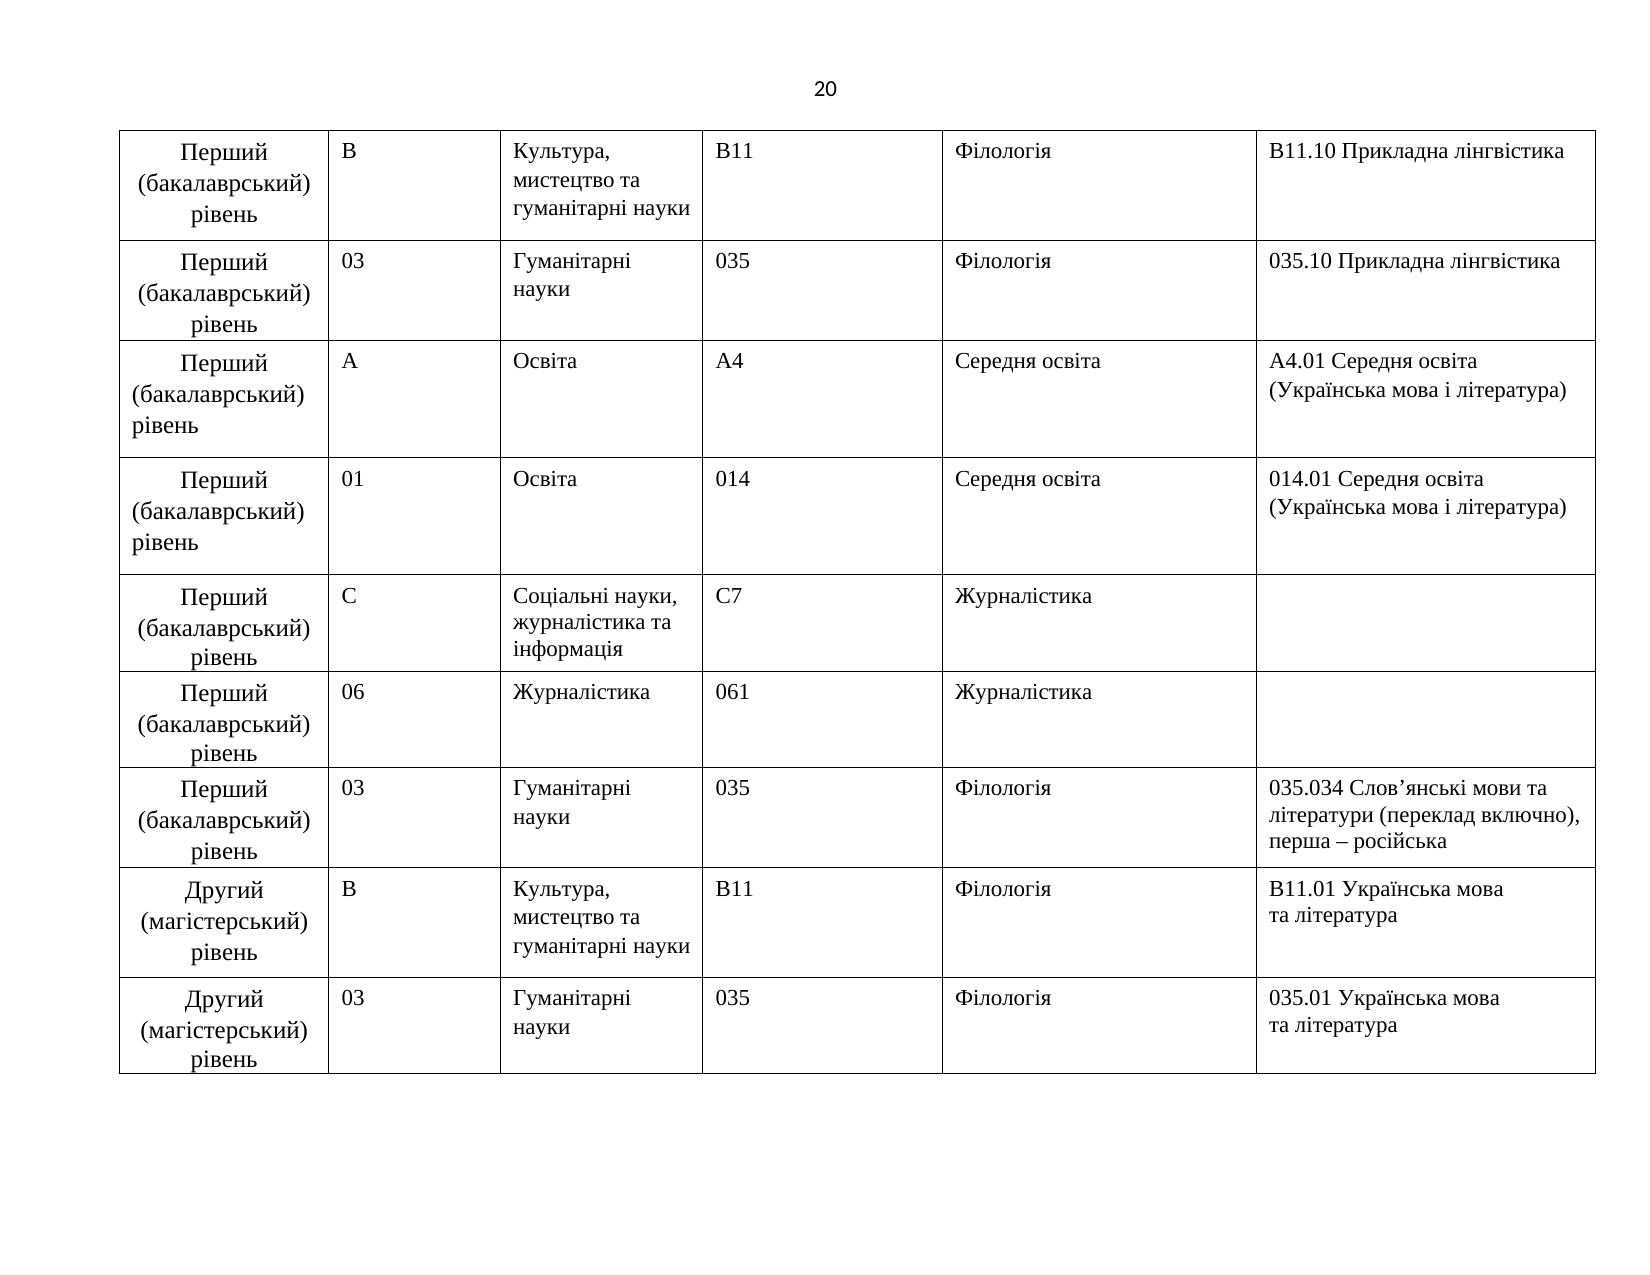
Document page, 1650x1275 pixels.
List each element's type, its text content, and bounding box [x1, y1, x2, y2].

table_cell Перший (бакалаврський) рівень [120, 241, 328, 340]
table_cell А4 [703, 341, 942, 457]
table_cell Філологія [943, 131, 1256, 239]
table_cell 03 [329, 768, 500, 867]
table_cell С [329, 575, 500, 671]
table_cell С7 [703, 575, 942, 671]
table_cell 035 [703, 978, 942, 1073]
table_cell B11.10 Прикладна лінгвістика [1257, 131, 1595, 239]
table_cell 035.01 Українська мова та література [1257, 978, 1595, 1073]
table_cell Середня освіта [943, 458, 1256, 574]
table_cell 014.01 Середня освіта (Українська мова і література) [1257, 458, 1595, 574]
table_cell Перший (бакалаврський) рівень [120, 672, 328, 767]
table_cell Журналістика [943, 575, 1256, 671]
table_cell Перший (бакалаврський) рівень [120, 341, 328, 457]
table_cell Журналістика [943, 672, 1256, 767]
table_cell [1257, 672, 1595, 767]
table_cell 035 [703, 768, 942, 867]
table_cell B11.01 Українська мова та література [1257, 868, 1595, 977]
table_cell Журналістика [501, 672, 702, 767]
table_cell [120, 131, 328, 239]
table_cell Філологія [943, 241, 1256, 340]
table_cell 06 [329, 672, 500, 767]
table_cell Гуманітарні науки [501, 241, 702, 340]
table_cell 03 [329, 978, 500, 1073]
table_cell [1257, 575, 1595, 671]
table_cell 014 [703, 458, 942, 574]
table_cell Освіта [501, 341, 702, 457]
table_cell Освіта [501, 458, 702, 574]
table_cell В [329, 868, 500, 977]
table_cell 061 [703, 672, 942, 767]
table_cell 035 [703, 241, 942, 340]
table_cell 01 [329, 458, 500, 574]
table_cell Гуманітарні науки [501, 768, 702, 867]
table_cell Гуманітарні науки [501, 978, 702, 1073]
table_cell Перший (бакалаврський) рівень [120, 575, 328, 671]
table_cell Перший (бакалаврський) рівень [120, 458, 328, 574]
table_cell А4.01 Середня освіта (Українська мова і література) [1257, 341, 1595, 457]
table_cell B11 [703, 131, 942, 239]
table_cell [120, 978, 328, 1073]
table_cell B11 [703, 868, 942, 977]
table_cell Соціальні науки, журналістика та інформація [501, 575, 702, 671]
table_cell В [329, 131, 500, 239]
table_cell 035.10 Прикладна лінгвістика [1257, 241, 1595, 340]
table_cell 03 [329, 241, 500, 340]
table_cell Філологія [943, 768, 1256, 867]
table_cell Перший (бакалаврський) рівень [120, 768, 328, 867]
table_cell А [329, 341, 500, 457]
table_cell Філологія [943, 868, 1256, 977]
table_cell Другий (магістерський) рівень [120, 868, 328, 977]
table_cell Філологія [943, 978, 1256, 1073]
table_cell Середня освіта [943, 341, 1256, 457]
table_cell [501, 131, 702, 239]
table_cell 035.034 Слов’янські мови та літератури (переклад включно), перша – російська [1257, 768, 1595, 867]
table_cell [501, 868, 702, 977]
